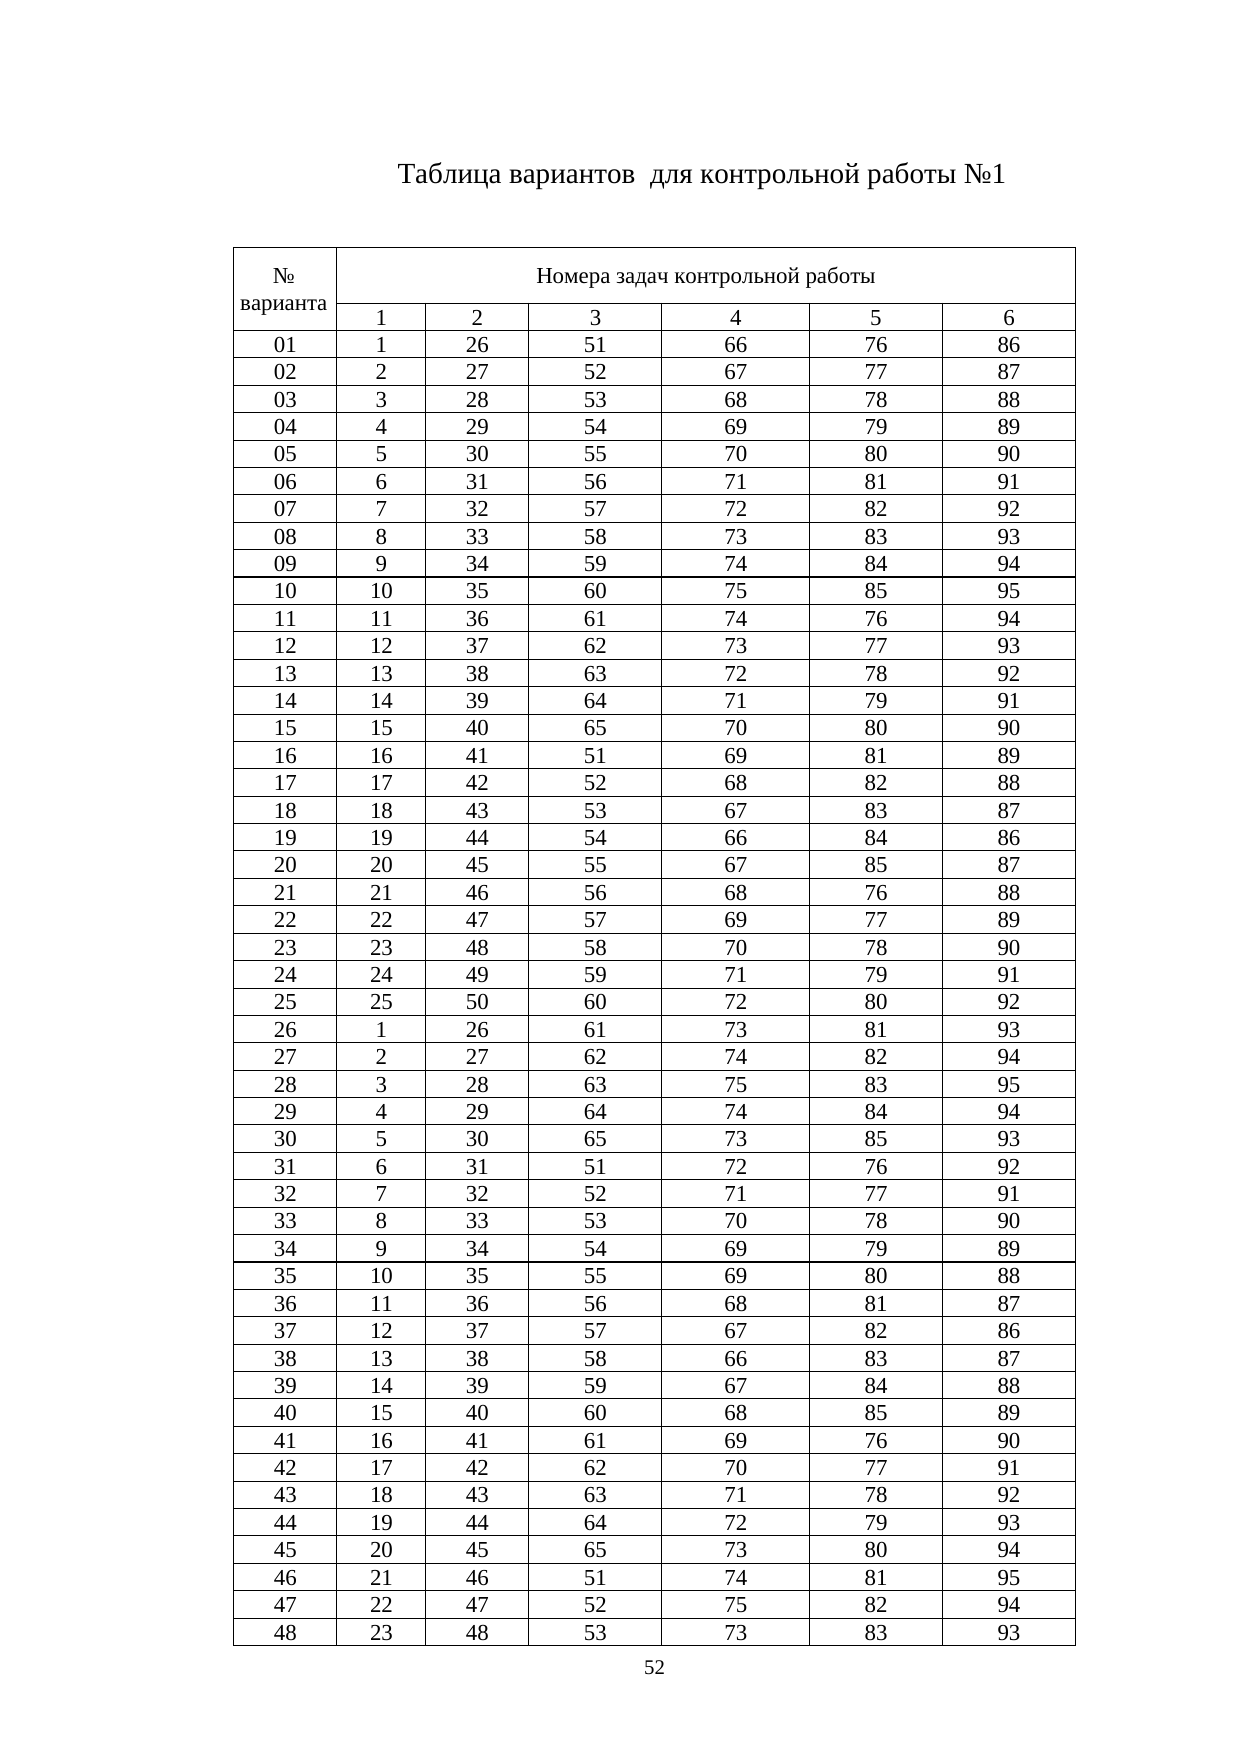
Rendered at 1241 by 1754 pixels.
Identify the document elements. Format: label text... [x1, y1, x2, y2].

table_cell 68 [662, 879, 809, 905]
table_cell 15 [337, 1399, 425, 1426]
table_cell 33 [426, 523, 528, 549]
table_cell 19 [234, 824, 336, 850]
table_cell 76 [810, 1427, 942, 1453]
table_cell 32 [426, 495, 528, 522]
table_cell 19 [337, 1509, 425, 1535]
table_cell 43 [234, 1482, 336, 1508]
table_cell 34 [426, 1235, 528, 1261]
table_cell 62 [529, 632, 661, 659]
table_cell 22 [234, 906, 336, 933]
table_cell 37 [234, 1317, 336, 1343]
table_cell 9 [337, 550, 425, 576]
table_cell 55 [529, 851, 661, 878]
table_cell 33 [234, 1208, 336, 1234]
table_cell 19 [337, 824, 425, 850]
table_cell 9 [337, 1235, 425, 1261]
table_cell 82 [810, 1317, 942, 1343]
table_cell 62 [529, 1454, 661, 1481]
table_cell 5 [337, 1125, 425, 1152]
table_cell 66 [662, 331, 809, 357]
table_cell 90 [943, 715, 1075, 741]
table_cell 18 [337, 1482, 425, 1508]
table_cell 11 [337, 605, 425, 631]
table_cell 08 [234, 523, 336, 549]
table_cell 8 [337, 523, 425, 549]
table_cell 58 [529, 523, 661, 549]
table_header № варианта [234, 248, 336, 330]
table_cell 37 [426, 632, 528, 659]
table_cell 90 [943, 934, 1075, 960]
table_cell 93 [943, 1509, 1075, 1535]
table_cell 61 [529, 1016, 661, 1042]
table_cell 62 [529, 1043, 661, 1069]
table_cell 69 [662, 413, 809, 439]
table_cell 71 [662, 468, 809, 494]
table_cell 59 [529, 550, 661, 576]
table_cell 67 [662, 358, 809, 385]
table_cell 27 [234, 1043, 336, 1069]
table_cell 15 [337, 715, 425, 741]
table_cell 77 [810, 632, 942, 659]
table_cell 12 [234, 632, 336, 659]
table_cell 45 [426, 1536, 528, 1563]
table_cell 70 [662, 1208, 809, 1234]
table_cell 41 [426, 1427, 528, 1453]
table_cell 90 [943, 441, 1075, 467]
table_cell 81 [810, 1564, 942, 1590]
table_cell 31 [426, 1153, 528, 1179]
table_cell 78 [810, 934, 942, 960]
table_cell 17 [337, 1454, 425, 1481]
table_cell 12 [337, 1317, 425, 1343]
table_cell 63 [529, 1482, 661, 1508]
table_cell 89 [943, 413, 1075, 439]
table_cell 74 [662, 605, 809, 631]
table_cell 69 [662, 742, 809, 768]
table_cell 28 [426, 1071, 528, 1097]
table_cell 10 [337, 1263, 425, 1289]
table_cell 36 [234, 1290, 336, 1316]
table_cell 94 [943, 605, 1075, 631]
table_cell 79 [810, 1235, 942, 1261]
table_cell 56 [529, 468, 661, 494]
table_cell 20 [234, 851, 336, 878]
table_cell 52 [529, 358, 661, 385]
table_cell 87 [943, 797, 1075, 823]
table_cell 92 [943, 495, 1075, 522]
table_cell 82 [810, 495, 942, 522]
table_cell 92 [943, 1153, 1075, 1179]
table_cell 43 [426, 1482, 528, 1508]
table_cell 26 [234, 1016, 336, 1042]
table_cell 94 [943, 1591, 1075, 1617]
table_cell 91 [943, 1454, 1075, 1481]
table_cell 88 [943, 1263, 1075, 1289]
table_cell 84 [810, 550, 942, 576]
table_cell 42 [234, 1454, 336, 1481]
table_cell 84 [810, 1098, 942, 1124]
table_cell 35 [426, 578, 528, 604]
table_cell 89 [943, 742, 1075, 768]
table_cell 71 [662, 961, 809, 987]
table_cell 56 [529, 1290, 661, 1316]
table_cell 72 [662, 1153, 809, 1179]
table_cell 82 [810, 1043, 942, 1069]
table_cell 17 [337, 769, 425, 796]
table_cell 2 [426, 304, 528, 330]
table_cell 03 [234, 386, 336, 412]
table_cell 5 [337, 441, 425, 467]
table_cell 12 [337, 632, 425, 659]
table_cell 25 [234, 989, 336, 1015]
table_cell 73 [662, 1619, 809, 1645]
table_cell 67 [662, 1372, 809, 1398]
table_cell 06 [234, 468, 336, 494]
table_cell 79 [810, 1509, 942, 1535]
table_cell 55 [529, 1263, 661, 1289]
table_cell 94 [943, 550, 1075, 576]
table_cell 67 [662, 1317, 809, 1343]
table_cell 73 [662, 632, 809, 659]
table_cell 61 [529, 605, 661, 631]
table_cell 80 [810, 715, 942, 741]
table_cell 14 [337, 1372, 425, 1398]
table_cell 23 [337, 934, 425, 960]
table_cell 75 [662, 1591, 809, 1617]
table_cell 86 [943, 331, 1075, 357]
table_cell 4 [337, 413, 425, 439]
table_cell 36 [426, 1290, 528, 1316]
table_cell 95 [943, 578, 1075, 604]
table_cell 83 [810, 1345, 942, 1371]
table_cell 72 [662, 660, 809, 686]
table_cell 15 [234, 715, 336, 741]
table_cell 51 [529, 742, 661, 768]
table_cell 43 [426, 797, 528, 823]
table_cell 69 [662, 906, 809, 933]
table_cell 40 [426, 1399, 528, 1426]
table_cell 11 [337, 1290, 425, 1316]
table_cell 3 [529, 304, 661, 330]
table_cell 76 [810, 605, 942, 631]
table_cell 81 [810, 742, 942, 768]
table_header Номера задач контрольной работы [337, 248, 1075, 302]
table_cell 6 [337, 468, 425, 494]
table_cell 83 [810, 1071, 942, 1097]
table_cell 85 [810, 578, 942, 604]
table_cell 54 [529, 824, 661, 850]
table_cell 54 [529, 413, 661, 439]
table_cell 30 [234, 1125, 336, 1152]
table_cell 67 [662, 851, 809, 878]
table_cell 82 [810, 769, 942, 796]
table_cell 79 [810, 687, 942, 713]
table_cell 32 [426, 1180, 528, 1207]
table_cell 71 [662, 1482, 809, 1508]
table_cell 5 [810, 304, 942, 330]
table_cell 24 [234, 961, 336, 987]
table_cell 84 [810, 824, 942, 850]
table_cell 05 [234, 441, 336, 467]
table_cell 53 [529, 1619, 661, 1645]
table_cell 82 [810, 1591, 942, 1617]
table_cell 48 [426, 1619, 528, 1645]
table_cell 76 [810, 1153, 942, 1179]
table_cell 64 [529, 687, 661, 713]
table_cell 57 [529, 906, 661, 933]
table_cell 47 [426, 906, 528, 933]
table_cell 93 [943, 632, 1075, 659]
table_cell 44 [426, 824, 528, 850]
table_cell 92 [943, 660, 1075, 686]
table_cell 23 [337, 1619, 425, 1645]
table_cell 20 [337, 1536, 425, 1563]
table_cell 60 [529, 989, 661, 1015]
table_cell 29 [426, 413, 528, 439]
table_cell 95 [943, 1564, 1075, 1590]
table_cell 58 [529, 934, 661, 960]
table_cell 38 [234, 1345, 336, 1371]
table_cell 63 [529, 660, 661, 686]
table_cell 94 [943, 1043, 1075, 1069]
table_cell 85 [810, 1125, 942, 1152]
table_cell 47 [426, 1591, 528, 1617]
table_cell 35 [234, 1263, 336, 1289]
table_cell 38 [426, 660, 528, 686]
table_cell 7 [337, 495, 425, 522]
table_cell 31 [426, 468, 528, 494]
table_cell 35 [426, 1263, 528, 1289]
table_cell 61 [529, 1427, 661, 1453]
table_cell 2 [337, 1043, 425, 1069]
table_cell 92 [943, 1482, 1075, 1508]
table_cell 65 [529, 715, 661, 741]
table_cell 28 [426, 386, 528, 412]
table_cell 93 [943, 1619, 1075, 1645]
table_cell 88 [943, 769, 1075, 796]
table_cell 59 [529, 961, 661, 987]
table_cell 94 [943, 1536, 1075, 1563]
table_cell 60 [529, 578, 661, 604]
table_cell 58 [529, 1345, 661, 1371]
table_cell 27 [426, 358, 528, 385]
table_cell 80 [810, 441, 942, 467]
text Таблица вариантов для контрольной работы №1 [84, 156, 1169, 189]
table_cell 91 [943, 1180, 1075, 1207]
table_cell 51 [529, 1564, 661, 1590]
table_cell 64 [529, 1098, 661, 1124]
table_cell 65 [529, 1125, 661, 1152]
table_cell 81 [810, 1016, 942, 1042]
table_cell 88 [943, 386, 1075, 412]
table_cell 32 [234, 1180, 336, 1207]
table_cell 17 [234, 769, 336, 796]
table_cell 39 [426, 1372, 528, 1398]
table_cell 16 [234, 742, 336, 768]
table_cell 64 [529, 1509, 661, 1535]
table_cell 70 [662, 715, 809, 741]
table_cell 33 [426, 1208, 528, 1234]
table_cell 85 [810, 1399, 942, 1426]
table_cell 75 [662, 1071, 809, 1097]
table_cell 14 [234, 687, 336, 713]
table_cell 34 [426, 550, 528, 576]
table_cell 76 [810, 879, 942, 905]
table_cell 42 [426, 769, 528, 796]
table_cell 86 [943, 1317, 1075, 1343]
table_cell 46 [234, 1564, 336, 1590]
table_cell 26 [426, 331, 528, 357]
table_cell 81 [810, 1290, 942, 1316]
table_cell 46 [426, 1564, 528, 1590]
table_cell 51 [529, 331, 661, 357]
table_cell 26 [426, 1016, 528, 1042]
table_cell 25 [337, 989, 425, 1015]
table_cell 3 [337, 386, 425, 412]
table_cell 44 [234, 1509, 336, 1535]
table_cell 38 [426, 1345, 528, 1371]
table_cell 1 [337, 304, 425, 330]
table_cell 41 [426, 742, 528, 768]
table_cell 23 [234, 934, 336, 960]
table_cell 01 [234, 331, 336, 357]
table_cell 78 [810, 1482, 942, 1508]
table_cell 93 [943, 1125, 1075, 1152]
table_cell 74 [662, 1098, 809, 1124]
table_cell 78 [810, 1208, 942, 1234]
table_cell 40 [426, 715, 528, 741]
table_cell 89 [943, 906, 1075, 933]
table_cell 77 [810, 1180, 942, 1207]
table_cell 42 [426, 1454, 528, 1481]
table_cell 68 [662, 386, 809, 412]
table_cell 52 [529, 1180, 661, 1207]
table_cell 27 [426, 1043, 528, 1069]
table_cell 83 [810, 523, 942, 549]
table_cell 22 [337, 1591, 425, 1617]
table_cell 72 [662, 989, 809, 1015]
table_cell 80 [810, 989, 942, 1015]
table_cell 53 [529, 386, 661, 412]
table_cell 1 [337, 1016, 425, 1042]
table_cell 39 [426, 687, 528, 713]
table_cell 66 [662, 1345, 809, 1371]
table_cell 39 [234, 1372, 336, 1398]
table_cell 10 [337, 578, 425, 604]
table_cell 89 [943, 1235, 1075, 1261]
table_cell 48 [234, 1619, 336, 1645]
table_cell 57 [529, 495, 661, 522]
table_cell 30 [426, 441, 528, 467]
table_cell 31 [234, 1153, 336, 1179]
table_cell 91 [943, 961, 1075, 987]
table_cell 6 [943, 304, 1075, 330]
table_cell 07 [234, 495, 336, 522]
table_cell 04 [234, 413, 336, 439]
table_cell 77 [810, 906, 942, 933]
table_cell 7 [337, 1180, 425, 1207]
table_cell 09 [234, 550, 336, 576]
table_cell 90 [943, 1427, 1075, 1453]
table_cell 65 [529, 1536, 661, 1563]
table_cell 70 [662, 934, 809, 960]
table_cell 76 [810, 331, 942, 357]
table_cell 73 [662, 1016, 809, 1042]
table_cell 21 [234, 879, 336, 905]
table_cell 70 [662, 1454, 809, 1481]
table_cell 56 [529, 879, 661, 905]
table_cell 36 [426, 605, 528, 631]
table_cell 52 [529, 1591, 661, 1617]
table_cell 41 [234, 1427, 336, 1453]
table_cell 69 [662, 1235, 809, 1261]
table_cell 49 [426, 961, 528, 987]
table_cell 10 [234, 578, 336, 604]
table_cell 11 [234, 605, 336, 631]
table_cell 53 [529, 1208, 661, 1234]
table_cell 44 [426, 1509, 528, 1535]
table_cell 71 [662, 1180, 809, 1207]
table_cell 74 [662, 1564, 809, 1590]
table_cell 68 [662, 1290, 809, 1316]
table_cell 78 [810, 660, 942, 686]
table_cell 83 [810, 1619, 942, 1645]
table_cell 50 [426, 989, 528, 1015]
table_cell 24 [337, 961, 425, 987]
table_cell 67 [662, 797, 809, 823]
table_cell 69 [662, 1427, 809, 1453]
table_cell 83 [810, 797, 942, 823]
table_cell 87 [943, 851, 1075, 878]
table_cell 87 [943, 358, 1075, 385]
table_cell 8 [337, 1208, 425, 1234]
table_cell 4 [662, 304, 809, 330]
table_cell 87 [943, 1290, 1075, 1316]
table_cell 86 [943, 824, 1075, 850]
table_cell 28 [234, 1071, 336, 1097]
table_cell 79 [810, 961, 942, 987]
table_cell 74 [662, 550, 809, 576]
table_cell 75 [662, 578, 809, 604]
table_cell 46 [426, 879, 528, 905]
table_cell 73 [662, 523, 809, 549]
table_cell 68 [662, 769, 809, 796]
table_cell 48 [426, 934, 528, 960]
table_cell 95 [943, 1071, 1075, 1097]
table_cell 22 [337, 906, 425, 933]
table_cell 13 [234, 660, 336, 686]
table_cell 77 [810, 1454, 942, 1481]
table_cell 40 [234, 1399, 336, 1426]
table_cell 91 [943, 468, 1075, 494]
table_cell 20 [337, 851, 425, 878]
table_cell 18 [234, 797, 336, 823]
table_cell 72 [662, 495, 809, 522]
table_cell 79 [810, 413, 942, 439]
table_cell 21 [337, 879, 425, 905]
table_cell 6 [337, 1153, 425, 1179]
table_cell 93 [943, 1016, 1075, 1042]
table_cell 14 [337, 687, 425, 713]
table_cell 70 [662, 441, 809, 467]
table_cell 91 [943, 687, 1075, 713]
table_cell 63 [529, 1071, 661, 1097]
table_cell 60 [529, 1399, 661, 1426]
table_cell 73 [662, 1536, 809, 1563]
table_cell 52 [529, 769, 661, 796]
table_cell 74 [662, 1043, 809, 1069]
table_cell 89 [943, 1399, 1075, 1426]
table_cell 21 [337, 1564, 425, 1590]
table_cell 4 [337, 1098, 425, 1124]
table_cell 93 [943, 523, 1075, 549]
table_cell 18 [337, 797, 425, 823]
table_cell 71 [662, 687, 809, 713]
table_cell 2 [337, 358, 425, 385]
table_cell 80 [810, 1263, 942, 1289]
table_cell 77 [810, 358, 942, 385]
table_cell 45 [234, 1536, 336, 1563]
table_cell 84 [810, 1372, 942, 1398]
table_cell 30 [426, 1125, 528, 1152]
table_cell 02 [234, 358, 336, 385]
table_cell 29 [426, 1098, 528, 1124]
table_cell 73 [662, 1125, 809, 1152]
table_cell 57 [529, 1317, 661, 1343]
table_cell 37 [426, 1317, 528, 1343]
table_cell 72 [662, 1509, 809, 1535]
table_cell 16 [337, 1427, 425, 1453]
table_cell 88 [943, 1372, 1075, 1398]
table_cell 54 [529, 1235, 661, 1261]
table_cell 94 [943, 1098, 1075, 1124]
table_cell 68 [662, 1399, 809, 1426]
table_cell 47 [234, 1591, 336, 1617]
table_cell 16 [337, 742, 425, 768]
table_cell 87 [943, 1345, 1075, 1371]
table_cell 3 [337, 1071, 425, 1097]
table_cell 53 [529, 797, 661, 823]
table_cell 45 [426, 851, 528, 878]
table_cell 88 [943, 879, 1075, 905]
table_cell 29 [234, 1098, 336, 1124]
table_cell 59 [529, 1372, 661, 1398]
table_cell 55 [529, 441, 661, 467]
table_cell 81 [810, 468, 942, 494]
table_cell 34 [234, 1235, 336, 1261]
table_cell 69 [662, 1263, 809, 1289]
table_cell 85 [810, 851, 942, 878]
table_cell 90 [943, 1208, 1075, 1234]
table_cell 13 [337, 660, 425, 686]
table_cell 13 [337, 1345, 425, 1371]
table_cell 66 [662, 824, 809, 850]
table_cell 1 [337, 331, 425, 357]
table_cell 92 [943, 989, 1075, 1015]
table_cell 80 [810, 1536, 942, 1563]
table_cell 78 [810, 386, 942, 412]
table_cell 51 [529, 1153, 661, 1179]
